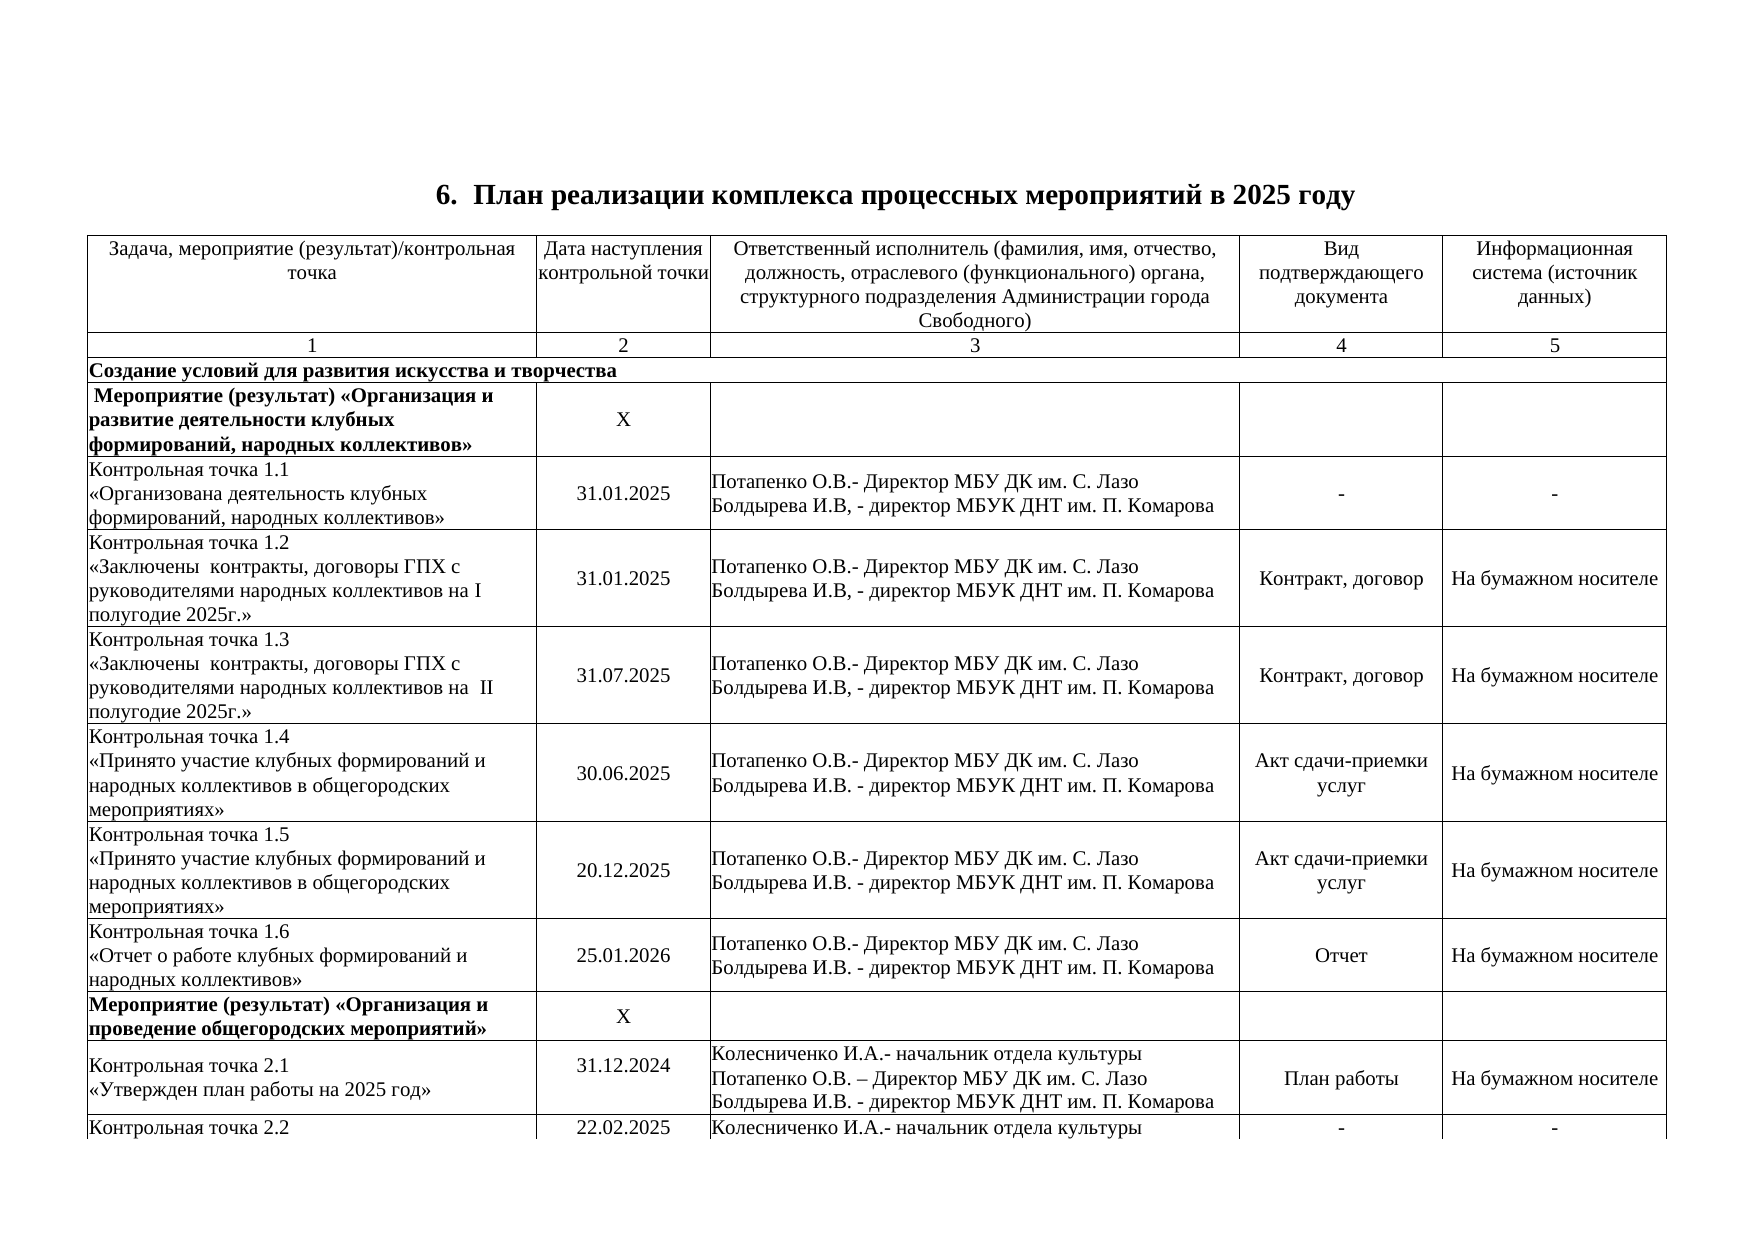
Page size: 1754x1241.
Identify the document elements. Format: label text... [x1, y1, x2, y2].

table_cell - [1443, 1115, 1666, 1139]
table_header Задача, мероприятие (результат)/контрольная точка [88, 236, 536, 332]
table_header Дата наступления контрольной точки [537, 236, 710, 332]
table_cell - [1443, 457, 1666, 529]
table_cell Контрольная точка 1.1 «Организована деятельность клубных формирований, народных коллективов» [88, 457, 536, 529]
table_cell Контрольная точка 1.2 «Заключены контракты, договоры ГПХ с руководителями народных коллективов на I полугодие 2025г.» [88, 530, 536, 626]
table_cell 5 [1443, 333, 1666, 357]
table_cell На бумажном носителе [1443, 822, 1666, 918]
table_header Ответственный исполнитель (фамилия, имя, отчество, должность, отраслевого (функционального) органа, структурного подразделения Администрации города Свободного) [711, 236, 1239, 332]
table_cell 30.06.2025 [537, 724, 710, 821]
table_cell Потапенко О.В.- Директор МБУ ДК им. С. Лазо Болдырева И.В. - директор МБУК ДНТ им. П. Комарова [711, 822, 1239, 918]
table_cell Потапенко О.В.- Директор МБУ ДК им. С. Лазо Болдырева И.В, - директор МБУК ДНТ им. П. Комарова [711, 457, 1239, 529]
table_cell 20.12.2025 [537, 822, 710, 918]
table_cell Контрольная точка 1.4 «Принято участие клубных формирований и народных коллективов в общегородских мероприятиях» [88, 724, 536, 821]
table_cell Акт сдачи-приемки услуг [1240, 822, 1442, 918]
table_cell На бумажном носителе [1443, 530, 1666, 626]
table_cell Потапенко О.В.- Директор МБУ ДК им. С. Лазо Болдырева И.В. - директор МБУК ДНТ им. П. Комарова [711, 919, 1239, 991]
table_cell 31.07.2025 [537, 627, 710, 723]
table_cell Потапенко О.В.- Директор МБУ ДК им. С. Лазо Болдырева И.В, - директор МБУК ДНТ им. П. Комарова [711, 627, 1239, 723]
table_cell Мероприятие (результат) «Организация и проведение общегородских мероприятий» [88, 992, 536, 1040]
table_cell Контрольная точка 1.5 «Принято участие клубных формирований и народных коллективов в общегородских мероприятиях» [88, 822, 536, 918]
table_cell Контрольная точка 2.1 «Утвержден план работы на 2025 год» [88, 1041, 536, 1113]
table_cell Отчет [1240, 919, 1442, 991]
table_cell [1443, 992, 1666, 1040]
table_cell Контрольная точка 1.6 «Отчет о работе клубных формирований и народных коллективов» [88, 919, 536, 991]
table_cell Контракт, договор [1240, 627, 1442, 723]
table_cell - [1240, 1115, 1442, 1139]
table_cell 31.01.2025 [537, 457, 710, 529]
table_cell 31.01.2025 [537, 530, 710, 626]
table_cell На бумажном носителе [1443, 1041, 1666, 1113]
table_cell На бумажном носителе [1443, 627, 1666, 723]
table_cell X [537, 992, 710, 1040]
table_cell На бумажном носителе [1443, 919, 1666, 991]
table_cell Мероприятие (результат) «Организация и развитие деятельности клубных формирований, народных коллективов» [88, 383, 536, 456]
table_cell 25.01.2026 [537, 919, 710, 991]
table_cell Контрольная точка 1.3 «Заключены контракты, договоры ГПХ с руководителями народных коллективов на II полугодие 2025г.» [88, 627, 536, 723]
list План реализации комплекса процессных мероприятий в 2025 году [126, 177, 1665, 211]
table_cell 4 [1240, 333, 1442, 357]
table_cell 31.12.2024 [537, 1041, 710, 1113]
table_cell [88, 1115, 536, 1139]
table_cell Акт сдачи-приемки услуг [1240, 724, 1442, 821]
table_cell План работы [1240, 1041, 1442, 1113]
table_cell X [537, 383, 710, 456]
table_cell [711, 1115, 1239, 1139]
table_cell Потапенко О.В.- Директор МБУ ДК им. С. Лазо Болдырева И.В. - директор МБУК ДНТ им. П. Комарова [711, 724, 1239, 821]
table_header Информационная система (источник данных) [1443, 236, 1666, 332]
table_cell Колесниченко И.А.- начальник отдела культуры Потапенко О.В. – Директор МБУ ДК им. С. Лазо Болдырева И.В. - директор МБУК ДНТ им. П. Комарова [711, 1041, 1239, 1113]
table_cell Потапенко О.В.- Директор МБУ ДК им. С. Лазо Болдырева И.В, - директор МБУК ДНТ им. П. Комарова [711, 530, 1239, 626]
table_cell [1443, 383, 1666, 456]
table_cell 22.02.2025 [537, 1115, 710, 1139]
table_cell [1240, 992, 1442, 1040]
table_cell 1 [88, 333, 536, 357]
table_cell Контракт, договор [1240, 530, 1442, 626]
table_cell 3 [711, 333, 1239, 357]
table_cell [711, 992, 1239, 1040]
table_cell [711, 383, 1239, 456]
table_cell На бумажном носителе [1443, 724, 1666, 821]
table_cell 2 [537, 333, 710, 357]
table_cell - [1240, 457, 1442, 529]
table_header Вид подтверждающего документа [1240, 236, 1442, 332]
table_cell [1240, 383, 1442, 456]
table_cell Создание условий для развития искусства и творчества [88, 358, 1666, 382]
